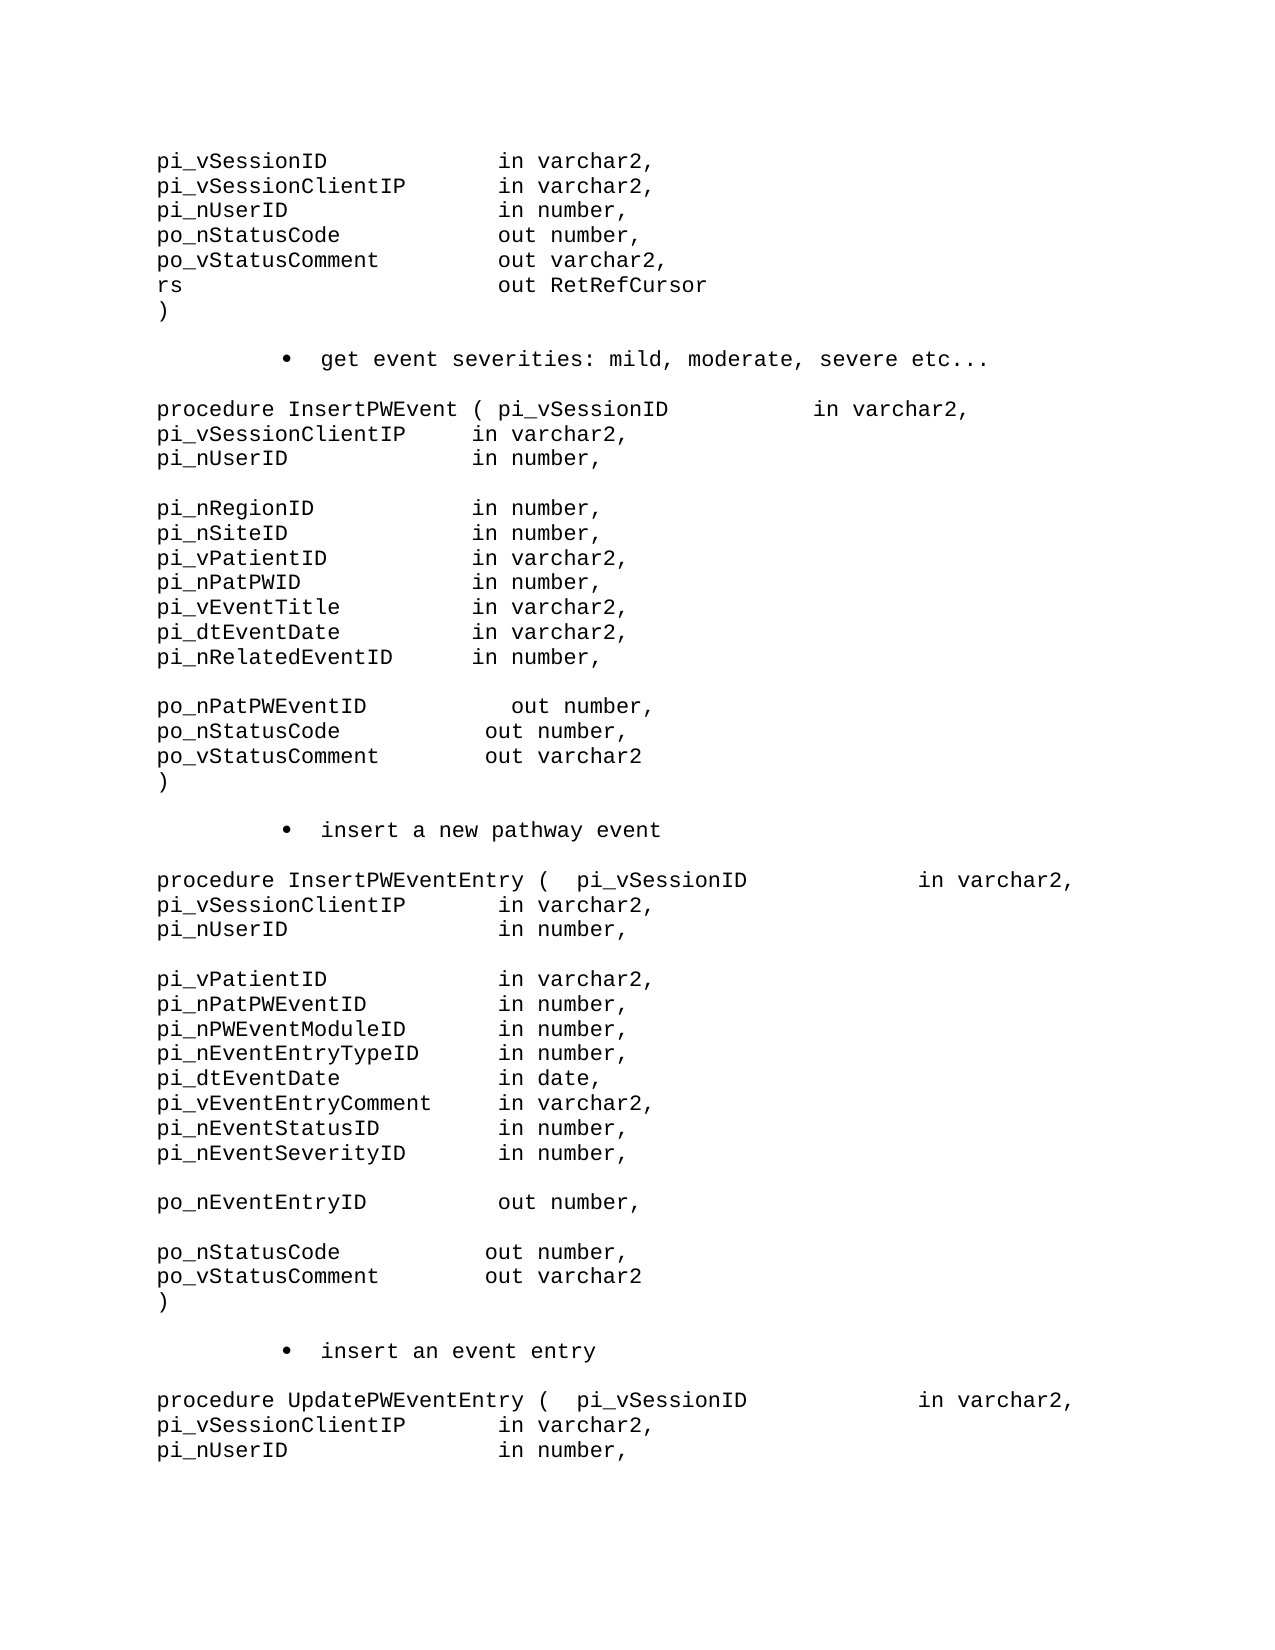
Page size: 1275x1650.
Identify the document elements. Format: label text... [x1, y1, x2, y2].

text procedure InsertPWEvent ( pi_vSessionID in varchar2, [156, 398, 1118, 423]
list insert a new pathway event [283, 819, 1118, 844]
text pi_vSessionID in varchar2, [156, 150, 1118, 175]
text pi_nPatPWID in number, [156, 571, 1118, 596]
text po_nEventEntryID out number, [156, 1191, 1118, 1216]
text ) [156, 1290, 1118, 1315]
text pi_nRegionID in number, [156, 497, 1118, 522]
text pi_vPatientID in varchar2, [156, 968, 1118, 993]
text rs out RetRefCursor [156, 274, 1118, 299]
list insert an event entry [283, 1340, 1118, 1365]
text pi_vSessionClientIP in varchar2, [156, 175, 1118, 199]
text pi_dtEventDate in date, [156, 1067, 1118, 1092]
text po_vStatusComment out varchar2 [156, 745, 1118, 770]
text pi_vSessionClientIP in varchar2, [156, 894, 1118, 918]
text pi_vEventTitle in varchar2, [156, 596, 1118, 621]
text pi_vSessionClientIP in varchar2, [156, 1414, 1118, 1439]
text po_nStatusCode out number, [156, 224, 1118, 249]
text pi_vEventEntryComment in varchar2, [156, 1092, 1118, 1117]
text pi_nPatPWEventID in number, [156, 993, 1118, 1018]
text pi_vPatientID in varchar2, [156, 547, 1118, 571]
text pi_nUserID in number, [156, 1439, 1118, 1464]
text pi_nSiteID in number, [156, 522, 1118, 547]
text po_vStatusComment out varchar2, [156, 249, 1118, 274]
text pi_nRelatedEventID in number, [156, 646, 1118, 671]
text ) [156, 299, 1118, 323]
text ) [156, 770, 1118, 794]
text procedure InsertPWEventEntry ( pi_vSessionID in varchar2, [156, 869, 1118, 894]
text pi_nEventSeverityID in number, [156, 1142, 1118, 1166]
text po_nPatPWEventID out number, [156, 695, 1118, 720]
text po_vStatusComment out varchar2 [156, 1266, 1118, 1290]
text pi_nUserID in number, [156, 447, 1118, 472]
list get event severities: mild, moderate, severe etc... [283, 348, 1118, 373]
text procedure UpdatePWEventEntry ( pi_vSessionID in varchar2, [156, 1389, 1118, 1414]
text pi_dtEventDate in varchar2, [156, 621, 1118, 646]
text pi_nUserID in number, [156, 199, 1118, 224]
text pi_nEventStatusID in number, [156, 1117, 1118, 1142]
text pi_vSessionClientIP in varchar2, [156, 423, 1118, 447]
text po_nStatusCode out number, [156, 720, 1118, 745]
text pi_nEventEntryTypeID in number, [156, 1042, 1118, 1067]
text po_nStatusCode out number, [156, 1241, 1118, 1266]
text pi_nUserID in number, [156, 918, 1118, 943]
text pi_nPWEventModuleID in number, [156, 1018, 1118, 1042]
